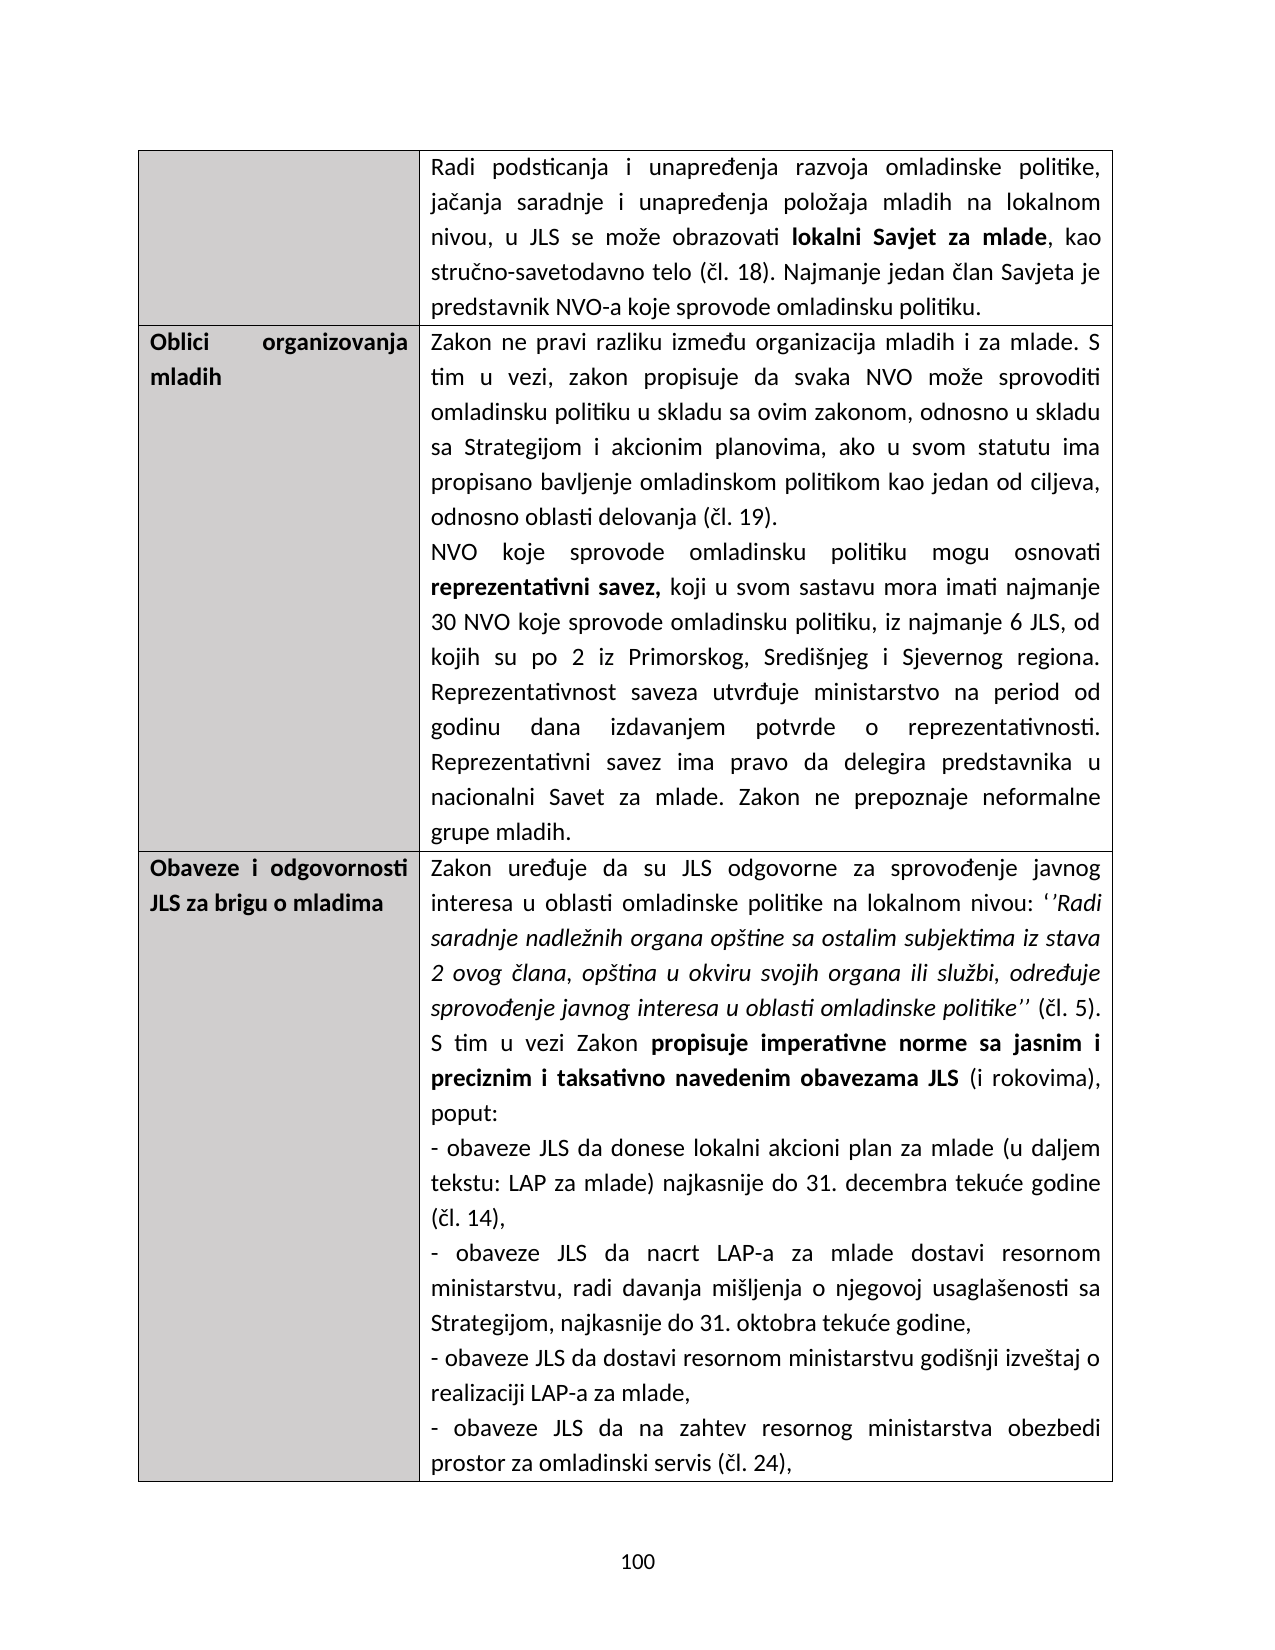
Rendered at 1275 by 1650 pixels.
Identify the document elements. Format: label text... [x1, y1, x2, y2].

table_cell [420, 852, 1112, 1481]
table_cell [420, 151, 1112, 325]
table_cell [139, 852, 419, 1481]
table_cell Zakon ne pravi razliku između organizacija mladih i za mlade. S tim u vezi, zakon propisuje da svaka NVO može sprovoditi omladinsku politiku u skladu sa ovim zakonom, odnosno u skladu sa Strategijom i akcionim planovima, ako u svom statutu ima propisano bavljenje omladinskom politikom kao jedan od ciljeva, odnosno oblasti delovanja (čl. 19). NVO koje sprovode omladinsku politiku mogu osnovati reprezentativni savez, koji u svom sastavu mora imati najmanje 30 NVO koje sprovode omladinsku politiku, iz najmanje 6 JLS, od kojih su po 2 iz Primorskog, Središnjeg i Sjevernog regiona. Reprezentativnost saveza utvrđuje ministarstvo na period od godinu dana izdavanjem potvrde o reprezentativnosti. Reprezentativni savez ima pravo da delegira predstavnika u nacionalni Savet za mlade. Zakon ne prepoznaje neformalne grupe mladih. [420, 326, 1112, 851]
table_cell Oblici organizovanja mladih [139, 326, 419, 851]
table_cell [139, 151, 419, 325]
